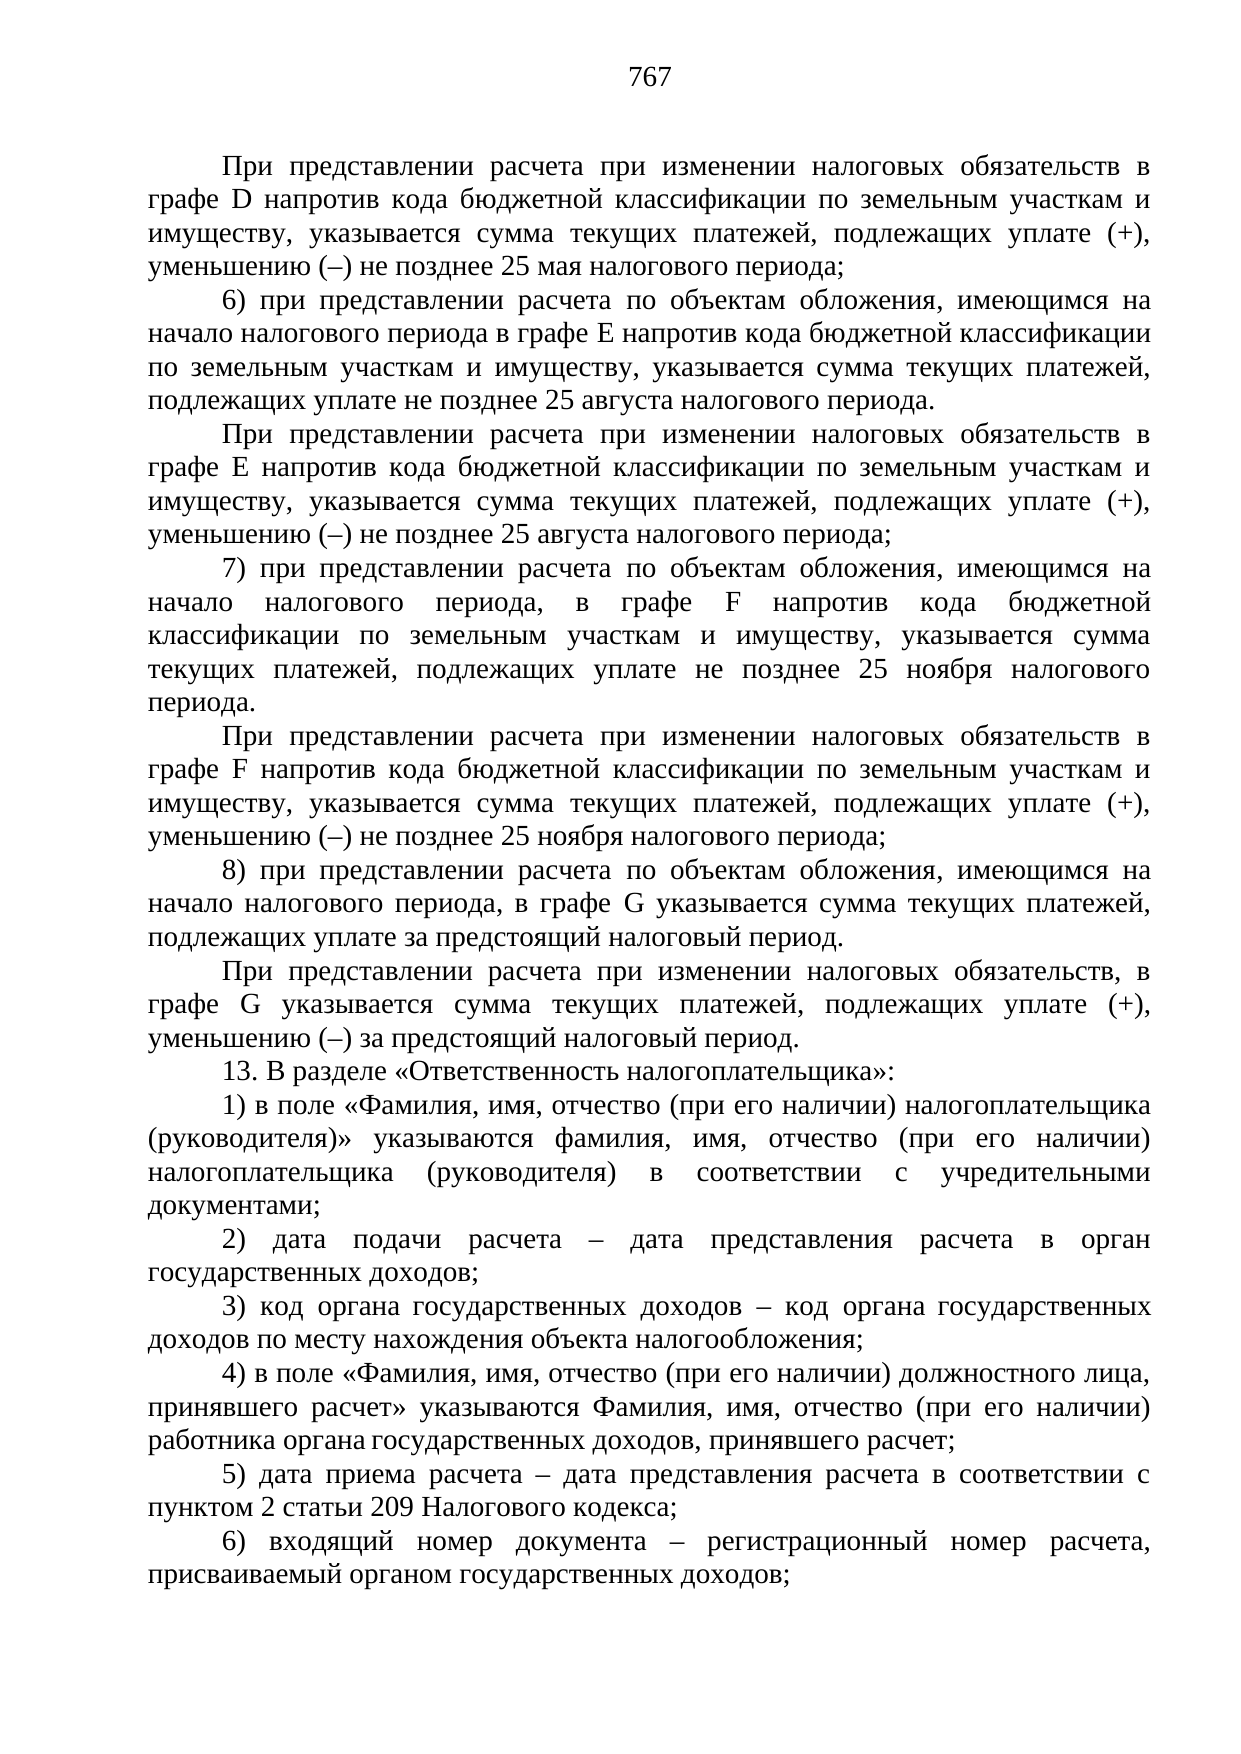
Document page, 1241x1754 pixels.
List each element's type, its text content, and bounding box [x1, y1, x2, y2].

text При представлении расчета при изменении налоговых обязательств, в графе G указывается сумма текущих платежей, подлежащих уплате (+), уменьшению (–) за предстоящий налоговый период. [148, 953, 1152, 1053]
title 6) входящий номер докента – регистрационный номер расчета, присваиваемый органом государственных доходов; [148, 1523, 1152, 1590]
text При представлении расчета при изменении налоговых обязательств в графе E напротив кода бюджетной классификации по земельным участкам и имуществу, указывается сумма текущих платежей, подлежащих уплате (+), уменьшению (–) не позднее 25 августа налогового периода; [148, 416, 1152, 550]
text 6) при представлении расчета по объектам обложения, имеющимся на начало налогового периода в графе E напротив кода бюджетной классификации по земельным участкам и имуществу, указывается сумма текущих платежей, подлежащих уплате не позднее 25 августа налогового периода. [148, 282, 1152, 416]
text 2) дата подачи расчета – дата представления расчета в орган государственных доходов; [148, 1221, 1152, 1288]
text 5) дата приема расчета – дата представления расчета в соответствии с пунктом 2 статьи 209 Налогового кодекса; [148, 1456, 1152, 1523]
text 8) при представлении расчета по объектам обложения, имеющимся на начало налогового периода, в графе G указывается сумма текущих платежей, подлежащих уплате за предстоящий налоговый период. [148, 852, 1152, 953]
text 1) в поле «Фамилия, имя, отчество (при его наличии) налогоплательщика (руководителя)» указываются фамилия, имя, отчество (при его наличии) налогоплательщика (руководителя) в соответствии с учредительными документами; [148, 1087, 1152, 1221]
text При представлении расчета при изменении налоговых обязательств в графе D напротив кода бюджетной классификации по земельным участкам и имуществу, указывается сумма текущих платежей, подлежащих уплате (+), уменьшению (–) не позднее 25 мая налогового периода; [148, 148, 1152, 282]
text 7) при представлении расчета по объектам обложения, имеющимся на начало налогового периода, в графе F напротив кода бюджетной классификации по земельным участкам и имуществу, указывается сумма текущих платежей, подлежащих уплате не позднее 25 ноября налогового периода. [148, 550, 1152, 718]
list В разделе «Ответственность налогоплательщика»: [148, 1053, 1152, 1087]
text 4) в поле «Фамилия, имя, отчество (при его наличии) должностного лица, принявшего расчет» указываются Фамилия, имя, отчество (при его наличии) работника органа государственных доходов, принявшего расчет; [148, 1355, 1152, 1456]
text При представлении расчета при изменении налоговых обязательств в графе F напротив кода бюджетной классификации по земельным участкам и имуществу, указывается сумма текущих платежей, подлежащих уплате (+), уменьшению (–) не позднее 25 ноября налогового периода; [148, 718, 1152, 852]
text 3) код органа государственных доходов – код органа государственных доходов по месту нахождения объекта налогообложения; [148, 1288, 1152, 1355]
